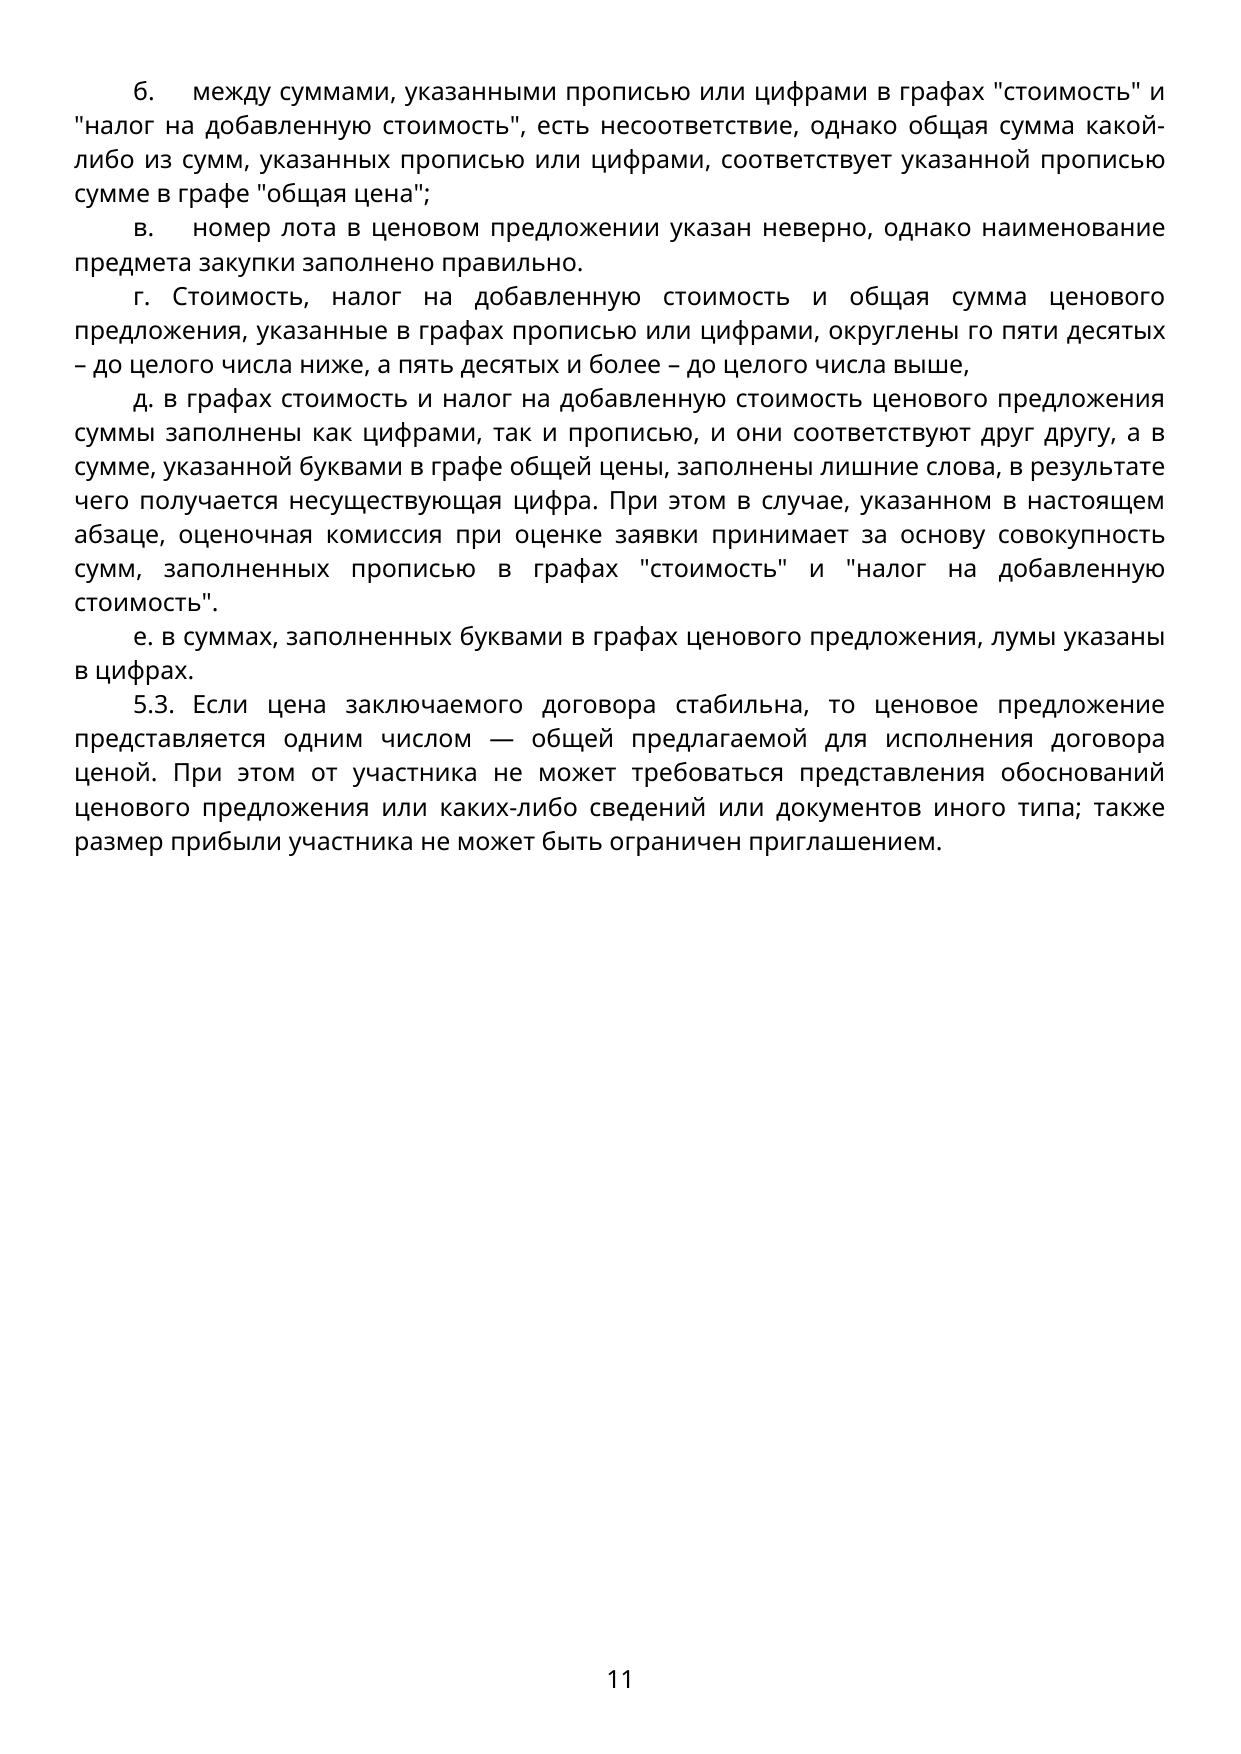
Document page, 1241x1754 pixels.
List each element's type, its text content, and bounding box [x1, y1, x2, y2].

text 5.3. Если цена заключаемого договора стабильна, то ценовое предложение представляется одним числом — общей предлагаемой для исполнения договора ценой. При этом от участника не может требоваться представления обоснований ценового предложения или каких-либо сведений или документов иного типа; также размер прибыли участника не может быть ограничен приглашением. [74, 687, 1167, 857]
text е. в суммах, заполненных буквами в графах ценового предложения, лумы указаны в цифрах. [74, 619, 1167, 687]
text д. в графах стоимость и налог на добавленную стоимость ценового предложения суммы заполнены как цифрами, так и прописью, и они соответствуют друг другу, а в сумме, указанной буквами в графе общей цены, заполнены лишние слова, в результате чего получается несуществующая цифра. При этом в случае, указанном в настоящем абзаце, оценочная комиссия при оценке заявки принимает за основу совокупность сумм, заполненных прописью в графах "стоимость" и "налог на добавленную стоимость". [74, 380, 1167, 619]
text г. Стоимость, налог на добавленную стоимость и общая сумма ценового предложения, указанные в графах прописью или цифрами, округлены го пяти десятых – до целого числа ниже, а пять десятых и более – до целого числа выше, [74, 278, 1167, 380]
text в. номер лота в ценовом предложении указан неверно, однако наименование предмета закупки заполнено правильно. [74, 210, 1167, 278]
text б. между суммами, указанными прописью или цифрами в графах "стоимость" и "налог на добавленную стоимость", есть несоответствие, однако общая сумма какой-либо из сумм, указанных прописью или цифрами, соответствует указанной прописью сумме в графе "общая цена"; [74, 74, 1167, 210]
